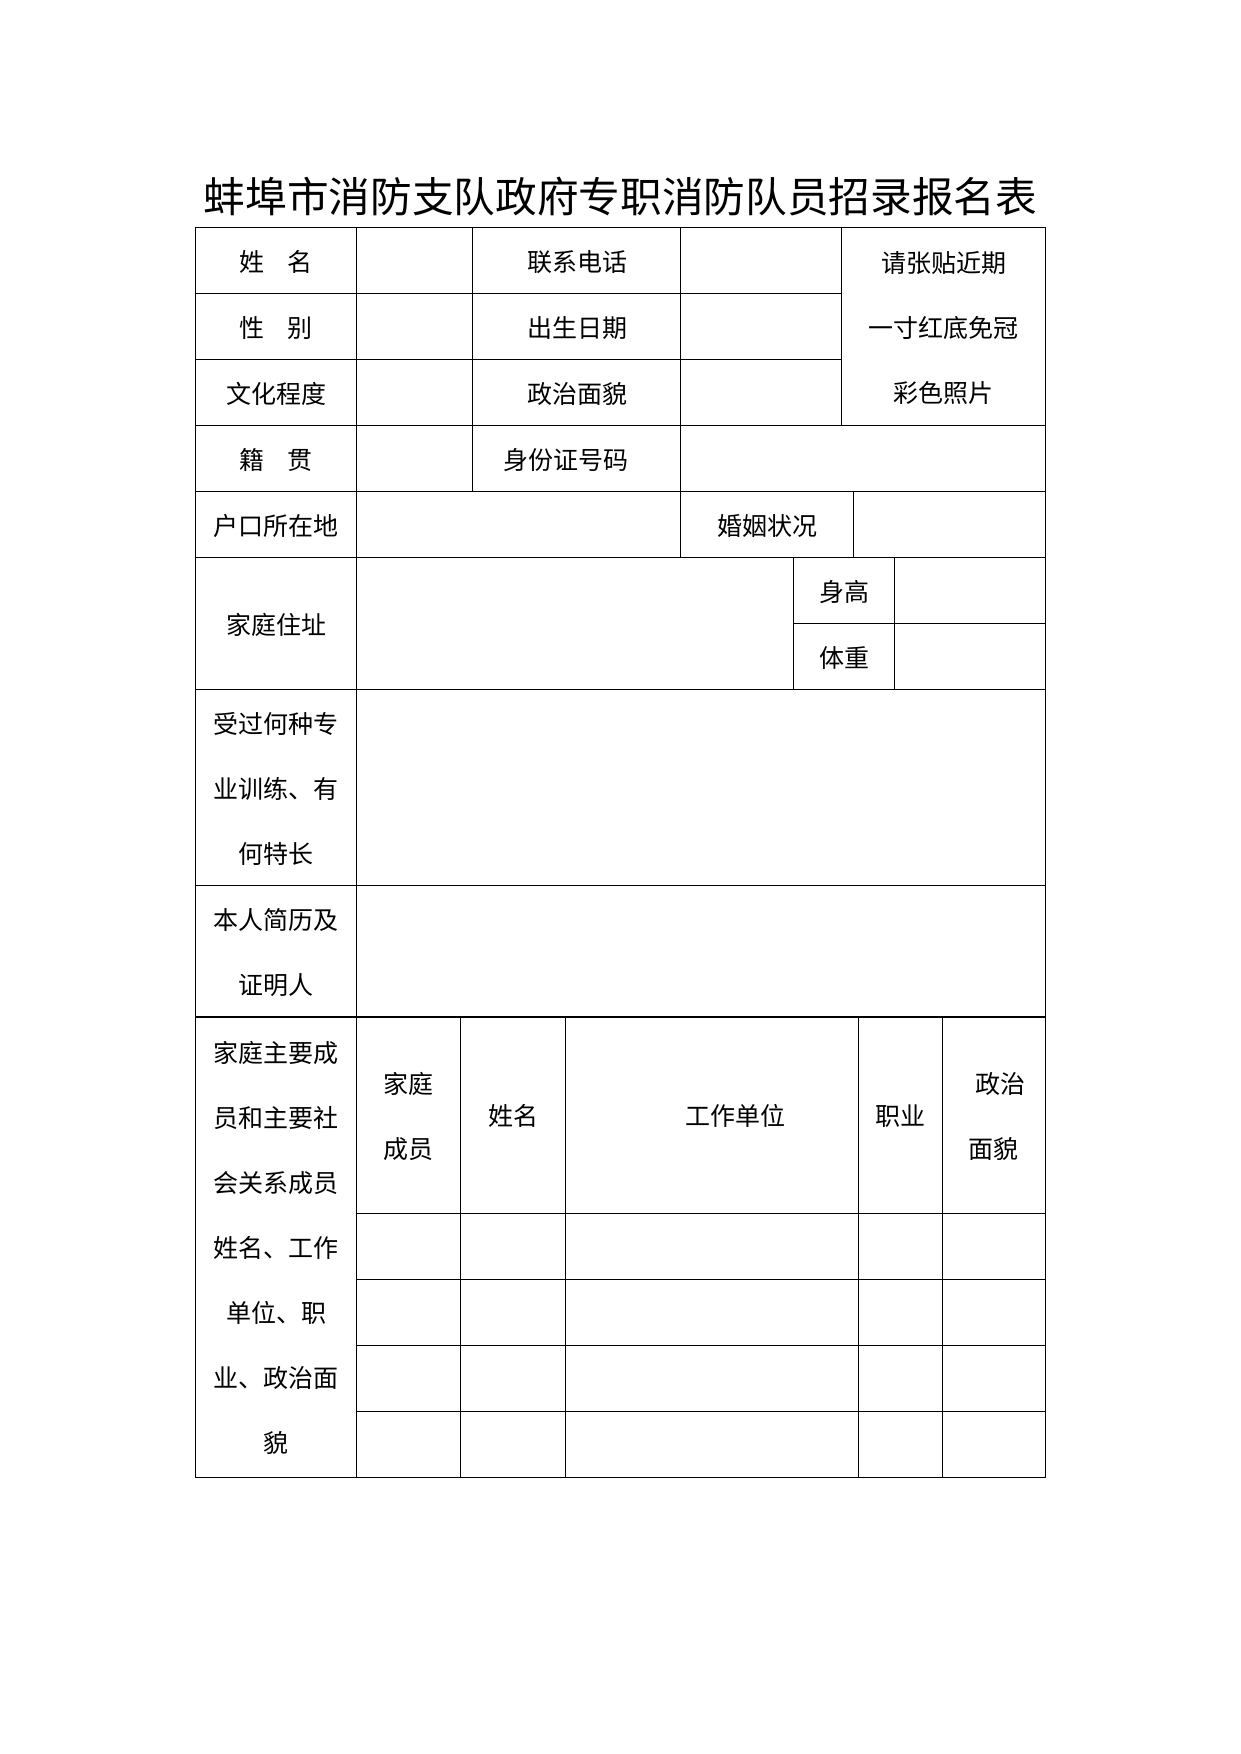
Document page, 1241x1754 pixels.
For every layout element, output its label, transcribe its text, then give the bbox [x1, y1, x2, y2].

table_cell 出生日期 [473, 294, 680, 359]
table_cell [943, 1412, 1045, 1477]
table_cell [357, 294, 472, 359]
table_cell [357, 1214, 460, 1278]
table_cell [859, 1214, 942, 1278]
table_cell [895, 558, 1045, 623]
table_cell 家庭 成员 [357, 1018, 460, 1212]
table_cell [854, 492, 1045, 557]
table_header [357, 228, 472, 293]
table_cell [357, 886, 1045, 1016]
table_cell [681, 426, 1045, 491]
text 蚌埠市消防支队政府专职消防队员招录报名表 [187, 162, 1053, 227]
table_cell [357, 690, 1045, 885]
table_cell 职业 [859, 1018, 942, 1212]
table_cell [895, 624, 1045, 689]
table_cell 政治面貌 [473, 360, 680, 425]
table_cell [357, 1280, 460, 1344]
table_cell 户口所在地 [196, 492, 356, 557]
table_header 姓 名 [196, 228, 356, 293]
table_header [681, 228, 841, 293]
table_cell [357, 558, 793, 689]
table_cell 文化程度 [196, 360, 356, 425]
table_cell [859, 1412, 942, 1477]
table_cell 籍 贯 [196, 426, 356, 491]
table_cell [566, 1346, 858, 1411]
table_cell [357, 1412, 460, 1477]
table_cell 体重 [794, 624, 894, 689]
table_cell 性 别 [196, 294, 356, 359]
table_cell 身高 [794, 558, 894, 623]
table_cell [943, 1280, 1045, 1344]
table_cell [681, 360, 841, 425]
table_cell [943, 1214, 1045, 1278]
table_header 联系电话 [473, 228, 680, 293]
table_cell 家庭主要成员和主要社会关系成员姓名、工作单位、职业、政治面貌 [196, 1018, 356, 1477]
table_cell [566, 1214, 858, 1278]
table_cell 婚姻状况 [681, 492, 853, 557]
table_cell [859, 1346, 942, 1411]
table_cell [566, 1412, 858, 1477]
table_cell 身份证号码 [473, 426, 680, 491]
table_cell [681, 294, 841, 359]
table_cell [461, 1214, 565, 1278]
table_cell 政治面貌 [943, 1018, 1045, 1212]
table_cell [357, 360, 472, 425]
table_cell 家庭住址 [196, 558, 356, 689]
table_cell [566, 1280, 858, 1344]
table_cell 姓名 [461, 1018, 565, 1212]
table_cell [461, 1346, 565, 1411]
table_cell 本人简历及证明人 [196, 886, 356, 1016]
table_header 请张贴近期 一寸红底免冠 彩色照片 [842, 228, 1045, 425]
table_cell [461, 1412, 565, 1477]
table_cell 工作单位 [566, 1018, 858, 1212]
table_cell [357, 426, 472, 491]
table_cell [461, 1280, 565, 1344]
table_cell [943, 1346, 1045, 1411]
table_cell [357, 492, 680, 557]
table_cell 受过何种专业训练、有何特长 [196, 690, 356, 885]
table_cell [357, 1346, 460, 1411]
table_cell [859, 1280, 942, 1344]
